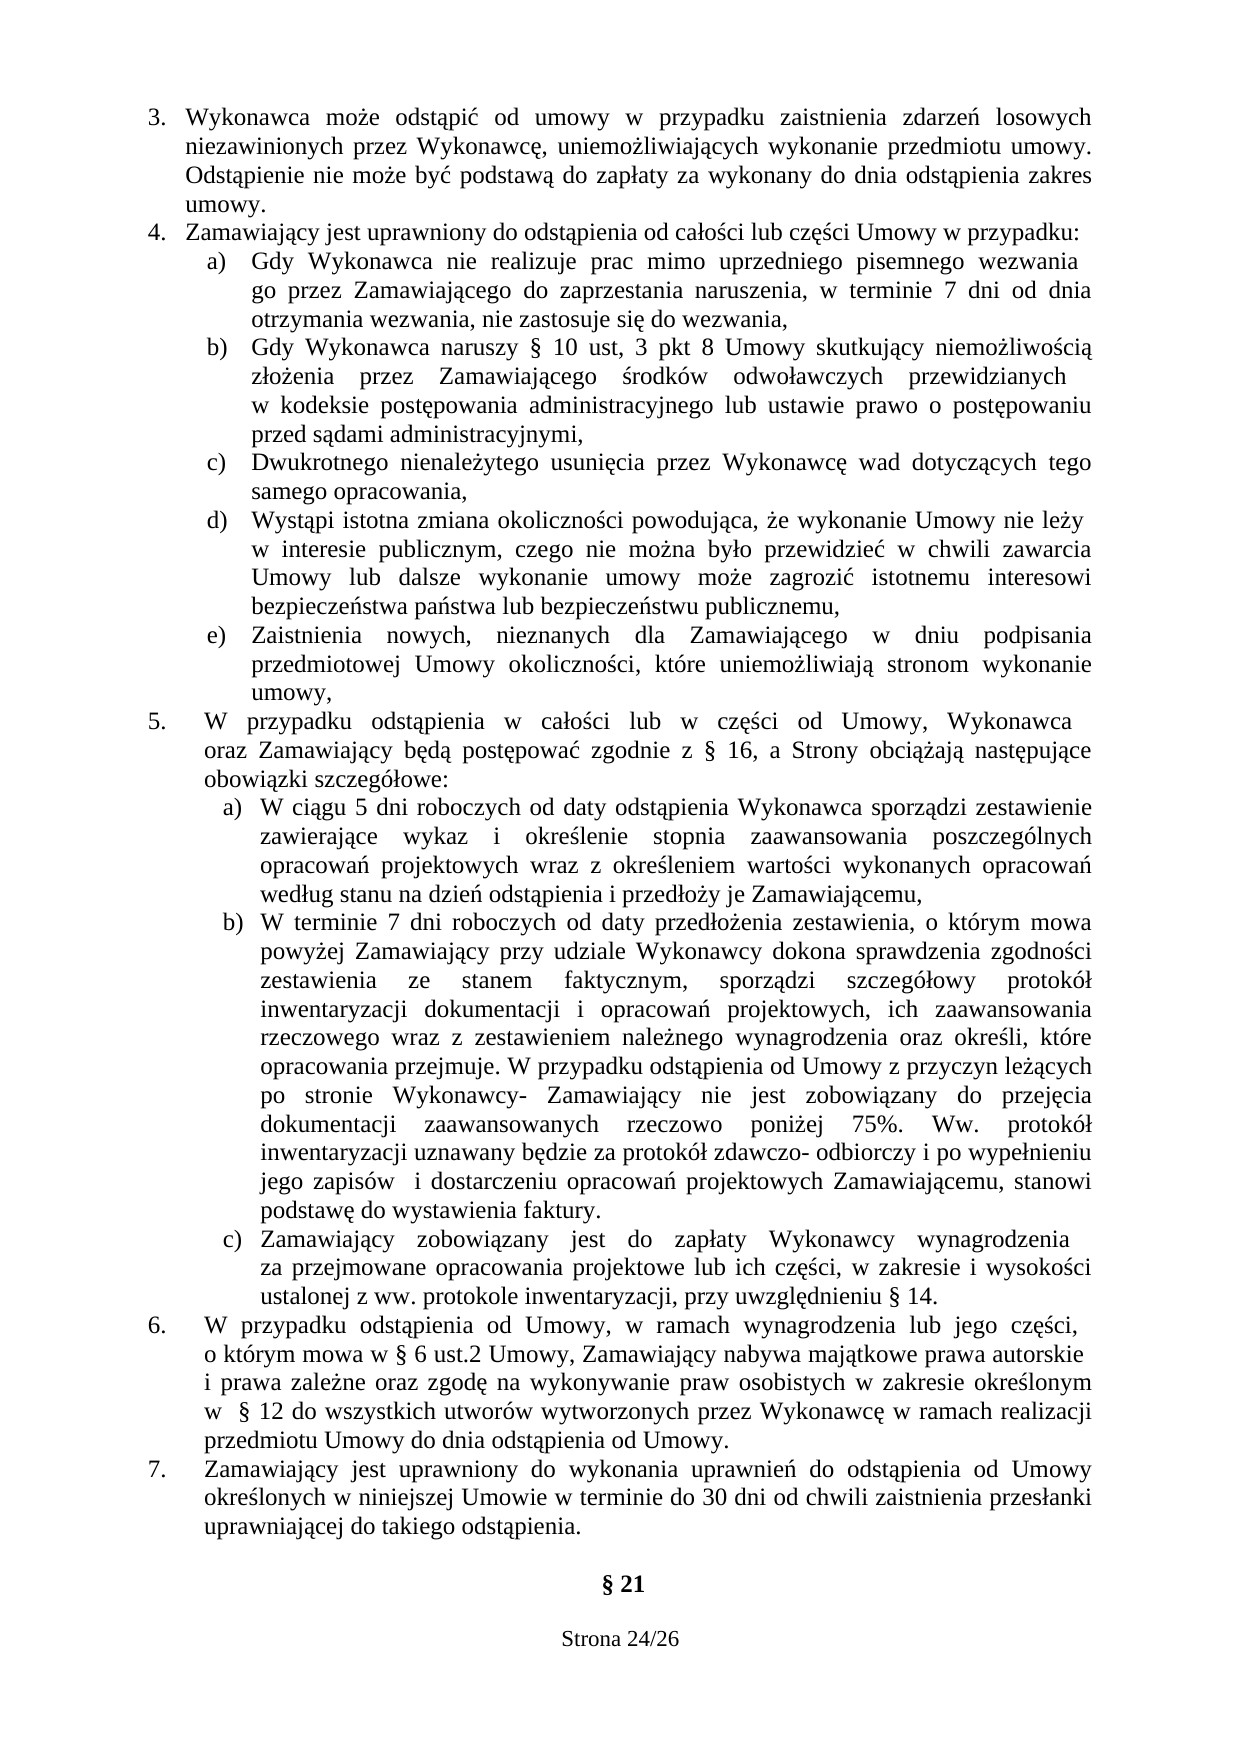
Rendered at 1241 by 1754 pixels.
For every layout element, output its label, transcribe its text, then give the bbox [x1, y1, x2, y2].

list W ciągu 5 dni roboczych od daty odstąpienia Wykonawca sporządzi zestawienie zawierające wykaz i określenie stopnia zaawansowania poszczególnych opracowań projektowych wraz z określeniem wartości wykonanych opracowań według stanu na dzień odstąpienia i przedłoży je Zamawiającemu, [223, 792, 1093, 907]
list Dwukrotnego nienależytego usunięcia przez Wykonawcę wad dotyczących tego samego opracowania, [207, 447, 1093, 505]
list Zamawiający jest uprawniony do wykonania uprawnień do odstąpienia od Umowy określonych w niniejszej Umowie w terminie do 30 dni od chwili zaistnienia przesłanki uprawniającej do takiego odstąpienia. [148, 1454, 1093, 1540]
list Gdy Wykonawca nie realizuje prac mimo uprzedniego pisemnego wezwania go przez Zamawiającego do zaprzestania naruszenia, w terminie 7 dni od dnia otrzymania wezwania, nie zastosuje się do wezwania, [207, 246, 1093, 332]
list Wykonawca może odstąpić od umowy w przypadku zaistnienia zdarzeń losowych niezawinionych przez Wykonawcę, uniemożliwiających wykonanie przedmiotu umowy. Odstąpienie nie może być podstawą do zapłaty za wykonany do dnia odstąpienia zakres umowy. [148, 102, 1093, 217]
list Zaistnienia nowych, nieznanych dla Zamawiającego w dniu podpisania przedmiotowej Umowy okoliczności, które uniemożliwiają stronom wykonanie umowy, [207, 620, 1093, 706]
list W przypadku odstąpienia w całości lub w części od Umowy, Wykonawca oraz Zamawiający będą postępować zgodnie z § 16, a Strony obciążają następujące obowiązki szczegółowe: [148, 706, 1093, 792]
list W terminie 7 dni roboczych od daty przedłożenia zestawienia, o którym mowa powyżej Zamawiający przy udziale Wykonawcy dokona sprawdzenia zgodności zestawienia ze stanem faktycznym, sporządzi szczegółowy protokół inwentaryzacji dokumentacji i opracowań projektowych, ich zaawansowania rzeczowego wraz z zestawieniem należnego wynagrodzenia oraz określi, które opracowania przejmuje. W przypadku odstąpienia od Umowy z przyczyn leżących po stronie Wykonawcy- Zamawiający nie jest zobowiązany do przejęcia dokumentacji zaawansowanych rzeczowo poniżej 75%. Ww. protokół inwentaryzacji uznawany będzie za protokół zdawczo- odbiorczy i po wypełnieniu jego zapisów i dostarczeniu opracowań projektowych Zamawiającemu, stanowi podstawę do wystawienia faktury. [223, 907, 1093, 1224]
list Zamawiający zobowiązany jest do zapłaty Wykonawcy wynagrodzenia za przejmowane opracowania projektowe lub ich części, w zakresie i wysokości ustalonej z ww. protokole inwentaryzacji, przy uwzględnieniu § 14. [223, 1224, 1093, 1310]
text § 21 [154, 1569, 1093, 1597]
list Zamawiający jest uprawniony do odstąpienia od całości lub części Umowy w przypadku: [148, 217, 1093, 246]
list Wystąpi istotna zmiana okoliczności powodująca, że wykonanie Umowy nie leży w interesie publicznym, czego nie można było przewidzieć w chwili zawarcia Umowy lub dalsze wykonanie umowy może zagrozić istotnemu interesowi bezpieczeństwa państwa lub bezpieczeństwu publicznemu, [207, 505, 1093, 620]
list W przypadku odstąpienia od Umowy, w ramach wynagrodzenia lub jego części, o którym mowa w § 6 ust.2 Umowy, Zamawiający nabywa majątkowe prawa autorskie i prawa zależne oraz zgodę na wykonywanie praw osobistych w zakresie określonym w § 12 do wszystkich utworów wytworzonych przez Wykonawcę w ramach realizacji przedmiotu Umowy do dnia odstąpienia od Umowy. [148, 1310, 1093, 1454]
list Gdy Wykonawca naruszy § 10 ust, 3 pkt 8 Umowy skutkujący niemożliwością złożenia przez Zamawiającego środków odwoławczych przewidzianych w kodeksie postępowania administracyjnego lub ustawie prawo o postępowaniu przed sądami administracyjnymi, [207, 332, 1093, 447]
